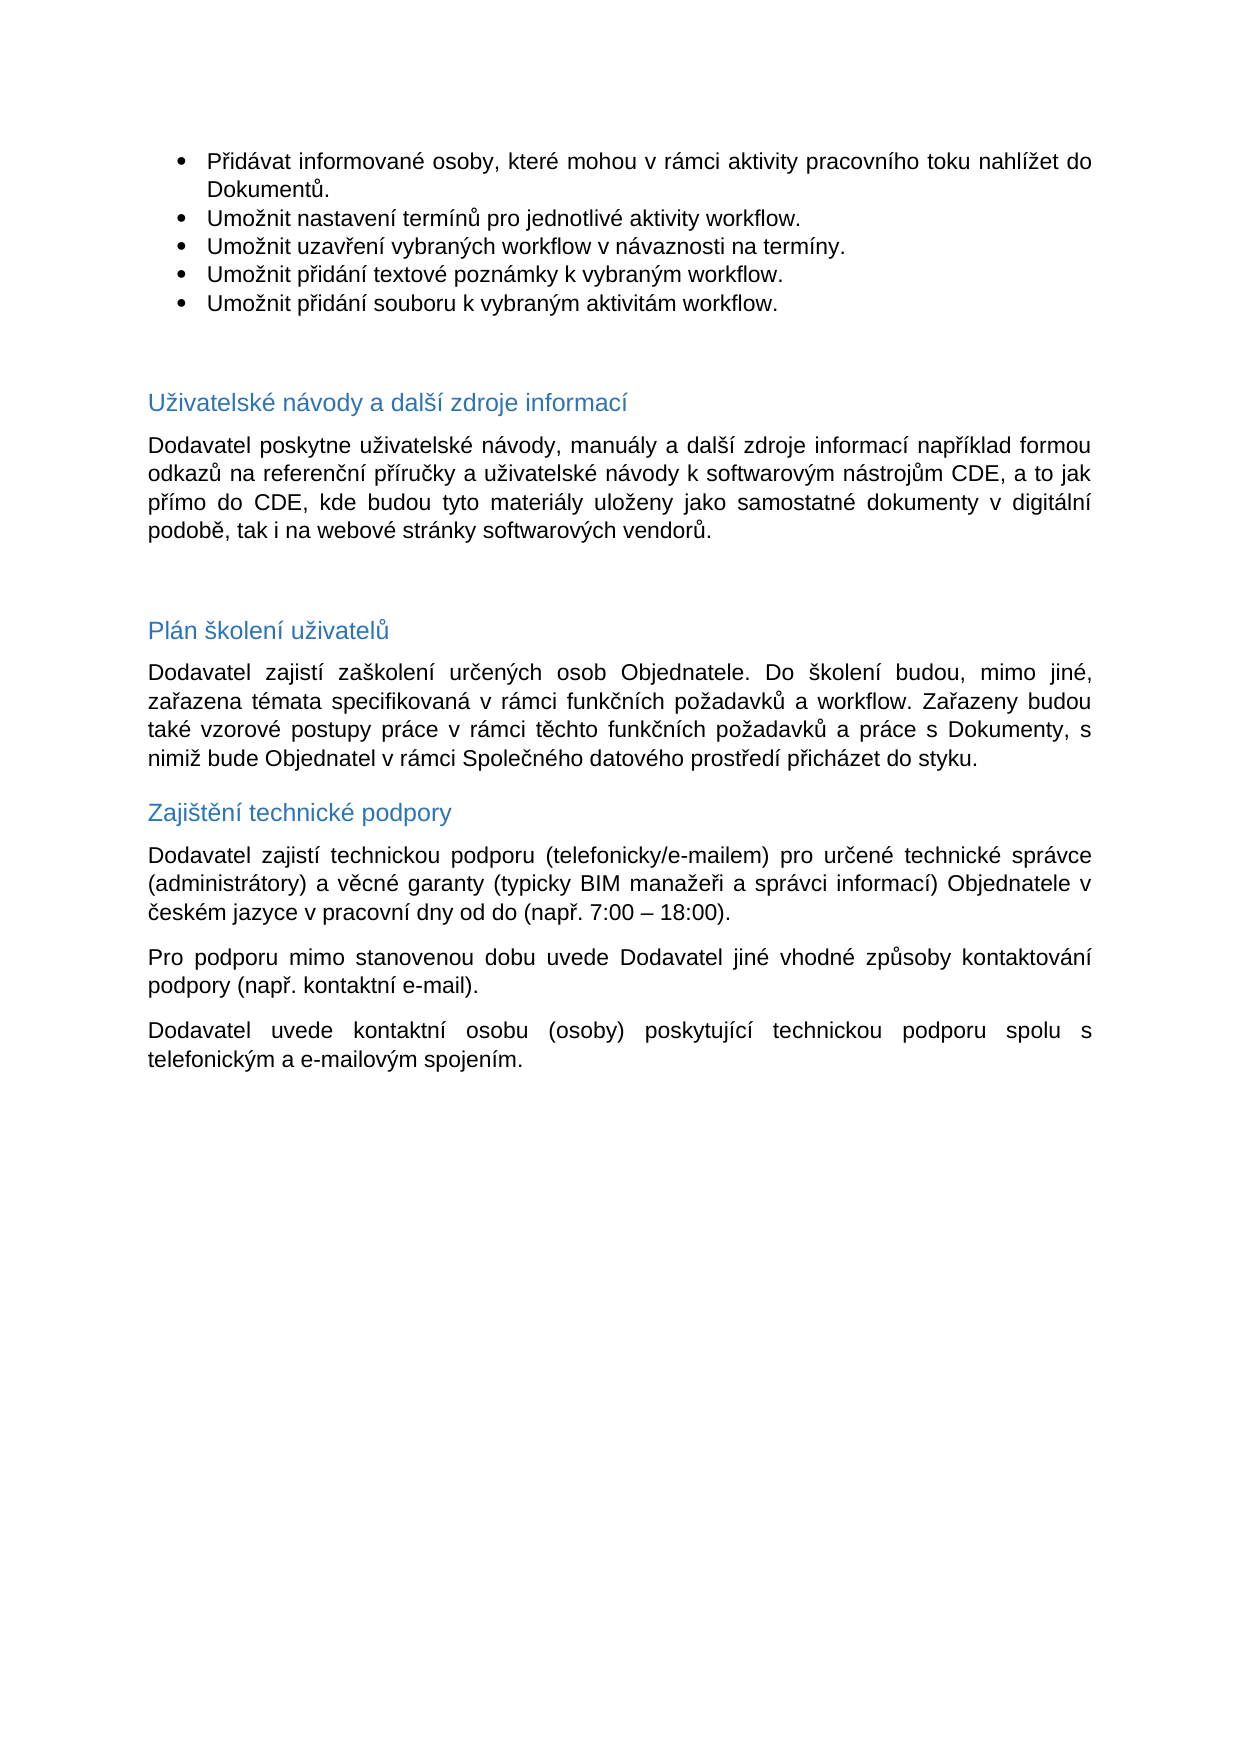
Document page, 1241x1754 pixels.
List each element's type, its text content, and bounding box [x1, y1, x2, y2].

list Umožnit přidání textové poznámky k vybraným workflow. [177, 261, 1093, 288]
list Umožnit přidání souboru k vybraným aktivitám workflow. [177, 290, 1093, 316]
text Pro podporu mimo stanovenou dobu uvede Dodavatel jiné vhodné způsoby kontaktování podpory (např. kontaktní e-mail). [148, 943, 1093, 998]
list Umožnit nastavení termínů pro jednotlivé aktivity workflow. [177, 204, 1093, 231]
text Dodavatel uvede kontaktní osobu (osoby) poskytující technickou podporu spolu s telefonickým a e-mailovým spojením. [148, 1017, 1093, 1072]
subtitle Plán školení uživatelů [148, 616, 1093, 644]
subtitle Zajištění technické podpory [148, 798, 1093, 827]
subtitle Uživatelské návody a další zdroje informací [148, 388, 1093, 417]
text Dodavatel zajistí zaškolení určených osob Objednatele. Do školení budou, mimo jiné, zařazena témata specifikovaná v rámci funkčních požadavků a workflow. Zařazeny budou také vzorové postupy práce v rámci těchto funkčních požadavků a práce s Dokumenty, s nimiž bude Objednatel v rámci Společného datového prostředí přicházet do styku. [148, 659, 1093, 771]
list Přidávat informované osoby, které mohou v rámci aktivity pracovního toku nahlížet do Dokumentů. [177, 148, 1093, 202]
text Dodavatel zajistí technickou podporu (telefonicky/e-mailem) pro určené technické správce (administrátory) a věcné garanty (typicky BIM manažeři a správci informací) Objednatele v českém jazyce v pracovní dny od do (např. 7:00 – 18:00). [148, 842, 1093, 925]
list Umožnit uzavření vybraných workflow v návaznosti na termíny. [177, 233, 1093, 259]
text Dodavatel poskytne uživatelské návody, manuály a další zdroje informací například formou odkazů na referenční příručky a uživatelské návody k softwarovým nástrojům CDE, a to jak přímo do CDE, kde budou tyto materiály uloženy jako samostatné dokumenty v digitální podobě, tak i na webové stránky softwarových vendorů. [148, 432, 1093, 543]
